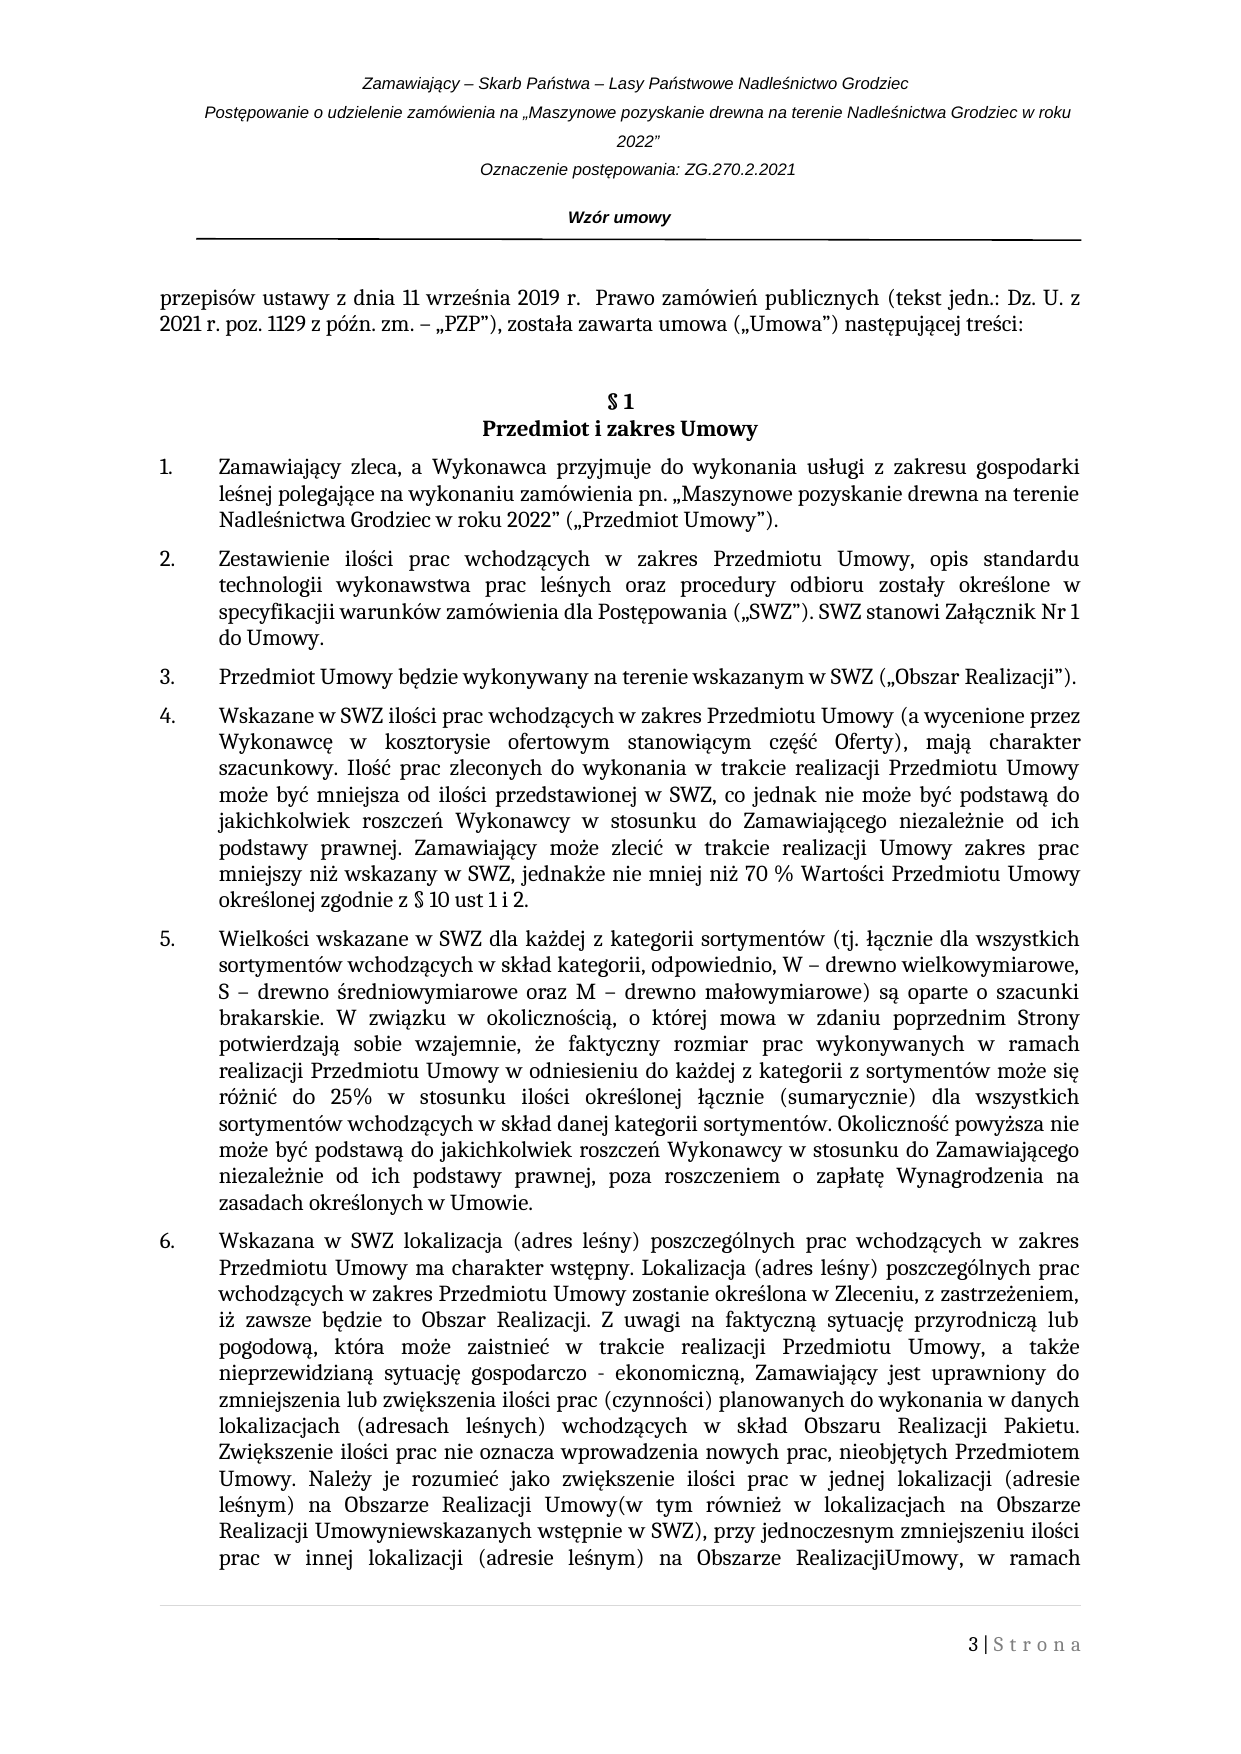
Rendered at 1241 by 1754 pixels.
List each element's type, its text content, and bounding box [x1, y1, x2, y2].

list Zamawiający zleca, a Wykonawca przyjmuje do wykonania usługi z zakresu gospodarki leśnej polegające na wykonaniu zamówienia pn. „Maszynowe pozyskanie drewna na terenie Nadleśnictwa Grodziec w roku 2022” („Przedmiot Umowy”). [159, 454, 1081, 533]
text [159, 285, 1081, 338]
list Wielkości wskazane w SWZ dla każdej z kategorii sortymentów (tj. łącznie dla wszystkich sortymentów wchodzących w skład kategorii, odpowiednio, W – drewno wielkowymiarowe, S – drewno średniowymiarowe oraz M – drewno małowymiarowe) są oparte o szacunki brakarskie. W związku w okolicznością, o której mowa w zdaniu poprzednim Strony potwierdzają sobie wzajemnie, że faktyczny rozmiar prac wykonywanych w ramach realizacji Przedmiotu Umowy w odniesieniu do każdej z kategorii z sortymentów może się różnić do 25% w stosunku ilości określonej łącznie (sumarycznie) dla wszystkich sortymentów wchodzących w skład danej kategorii sortymentów. Okoliczność powyższa nie może być podstawą do jakichkolwiek roszczeń Wykonawcy w stosunku do Zamawiającego niezależnie od ich podstawy prawnej, poza roszczeniem o zapłatę Wynagrodzenia na zasadach określonych w Umowie. [159, 926, 1081, 1216]
list Przedmiot Umowy będzie wykonywany na terenie wskazanym w SWZ („Obszar Realizacji”). [159, 664, 1081, 690]
list Zestawienie ilości prac wchodzących w zakres Przedmiotu Umowy, opis standardu technologii wykonawstwa prac leśnych oraz procedury odbioru zostały określone w specyfikacjii warunków zamówienia dla Postępowania („SWZ”). SWZ stanowi Załącznik Nr 1 do Umowy. [159, 546, 1081, 651]
list Wskazane w SWZ ilości prac wchodzących w zakres Przedmiotu Umowy (a wycenione przez Wykonawcę w kosztorysie ofertowym stanowiącym część Oferty), mają charakter szacunkowy. Ilość prac zleconych do wykonania w trakcie realizacji Przedmiotu Umowy może być mniejsza od ilości przedstawionej w SWZ, co jednak nie może być podstawą do jakichkolwiek roszczeń Wykonawcy w stosunku do Zamawiającego niezależnie od ich podstawy prawnej. Zamawiający może zlecić w trakcie realizacji Umowy zakres prac mniejszy niż wskazany w SWZ, jednakże nie mniej niż 70 % Wartości Przedmiotu Umowy określonej zgodnie z § 10 ust 1 i 2. [159, 702, 1081, 913]
text § 1 Przedmiot i zakres Umowy [159, 389, 1081, 442]
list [159, 1228, 1081, 1571]
